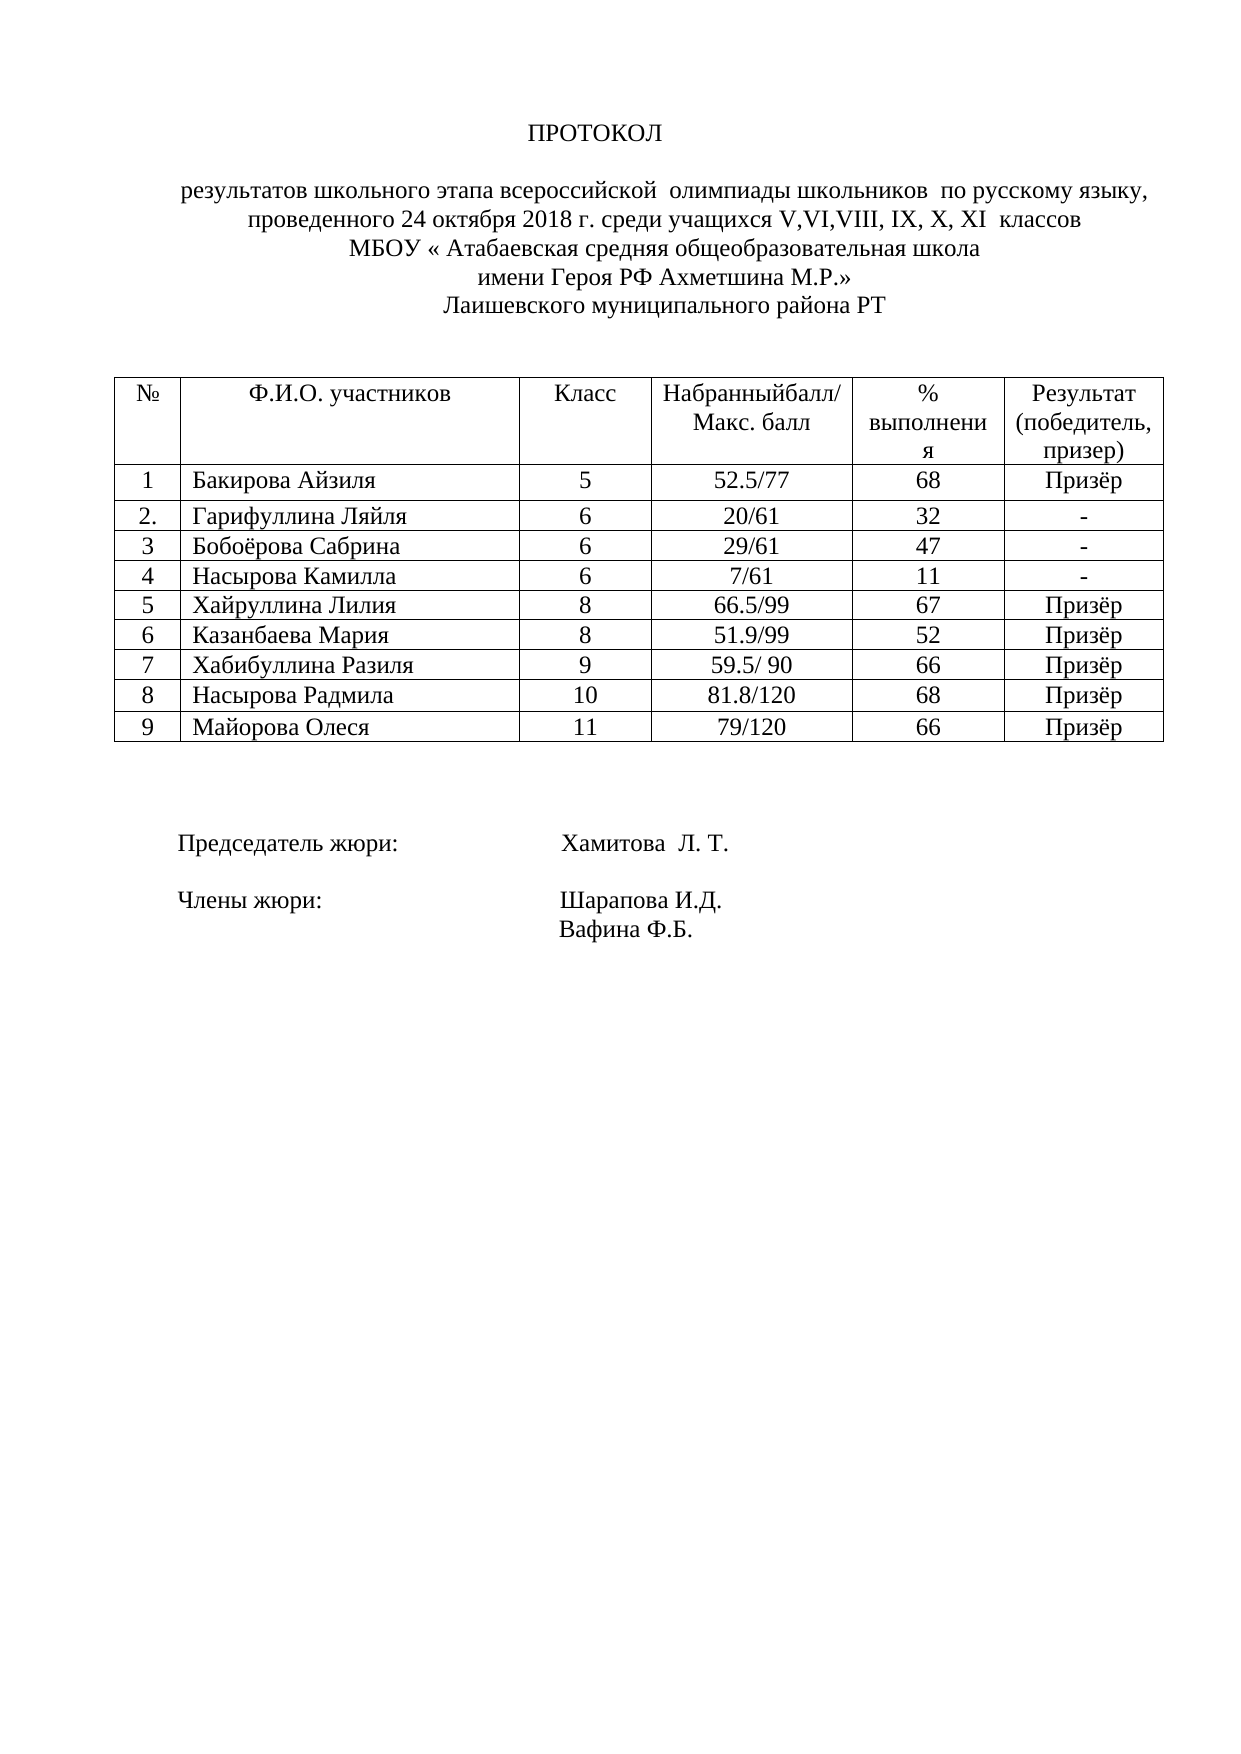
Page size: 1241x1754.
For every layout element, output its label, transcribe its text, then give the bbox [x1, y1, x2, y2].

table_cell 6 [520, 561, 651, 589]
table_cell Бакирова Айзиля [181, 465, 519, 500]
table_header % выполнения [853, 378, 1004, 464]
table_cell Призёр [1005, 591, 1163, 619]
table_cell 11 [520, 712, 651, 741]
table_cell 1 [115, 465, 180, 500]
table_cell 8 [520, 591, 651, 619]
table_cell 10 [520, 680, 651, 711]
table_cell 66 [853, 650, 1004, 679]
table_cell 32 [853, 501, 1004, 530]
table_cell 5 [115, 591, 180, 619]
table_cell 52.5/77 [652, 465, 852, 500]
table_cell 81.8/120 [652, 680, 852, 711]
table_cell Насырова Радмила [181, 680, 519, 711]
table_cell Призёр [1005, 712, 1163, 741]
table_cell 11 [853, 561, 1004, 589]
text МБОУ « Атабаевская средняя общеобразовательная школа [177, 233, 1152, 262]
text ПРОТОКОЛ [177, 118, 1152, 147]
table_header Набранныйбалл/ Макс. балл [652, 378, 852, 464]
table_cell 6 [115, 620, 180, 649]
table_cell 66.5/99 [652, 591, 852, 619]
table_cell 29/61 [652, 531, 852, 560]
table_cell Призёр [1005, 680, 1163, 711]
table_cell 47 [853, 531, 1004, 560]
table_header № [115, 378, 180, 464]
table_cell - [1005, 501, 1163, 530]
table_cell 7/61 [652, 561, 852, 589]
text Лаишевского муниципального района РТ [177, 291, 1152, 319]
table_header Ф.И.О. участников [181, 378, 519, 464]
table_cell 52 [853, 620, 1004, 649]
text имени Героя РФ Ахметшина М.Р.» [177, 262, 1152, 291]
table_cell Майорова Олеся [181, 712, 519, 741]
table_cell Хайруллина Лилия [181, 591, 519, 619]
table_cell Насырова Камилла [181, 561, 519, 589]
table_cell 9 [520, 650, 651, 679]
table_cell 51.9/99 [652, 620, 852, 649]
table_cell 6 [520, 501, 651, 530]
table_cell 68 [853, 465, 1004, 500]
table_cell Казанбаева Мария [181, 620, 519, 649]
table_cell 8 [520, 620, 651, 649]
table_cell 20/61 [652, 501, 852, 530]
table_cell 8 [115, 680, 180, 711]
table_header Класс [520, 378, 651, 464]
table_cell Призёр [1005, 465, 1163, 500]
table_cell Бобоёрова Сабрина [181, 531, 519, 560]
text проведенного 24 октября 2018 г. среди учащихся V,VI,VIII, IX, X, XI классов [177, 204, 1152, 233]
table_cell 66 [853, 712, 1004, 741]
table_cell 59.5/ 90 [652, 650, 852, 679]
table_cell 9 [115, 712, 180, 741]
table_cell 2. [115, 501, 180, 530]
table_cell Гарифуллина Ляйля [181, 501, 519, 530]
text Вафина Ф.Б. [177, 914, 1152, 943]
table_cell 7 [115, 650, 180, 679]
table_cell 4 [115, 561, 180, 589]
table_header Результат (победитель, призер) [1005, 378, 1163, 464]
table_cell Призёр [1005, 620, 1163, 649]
table_cell 3 [115, 531, 180, 560]
table_cell 68 [853, 680, 1004, 711]
table_cell 67 [853, 591, 1004, 619]
table_cell 5 [520, 465, 651, 500]
table_cell Хабибуллина Разиля [181, 650, 519, 679]
table_cell 6 [520, 531, 651, 560]
text Председатель жюри: Хамитова Л. Т. [177, 828, 1152, 857]
text результатов школьного этапа всероссийской олимпиады школьников по русскому языку, [177, 176, 1152, 204]
table_cell - [1005, 531, 1163, 560]
table_cell 79/120 [652, 712, 852, 741]
table_cell Призёр [1005, 650, 1163, 679]
table_cell - [1005, 561, 1163, 589]
text Члены жюри: Шарапова И.Д. [177, 885, 1152, 914]
